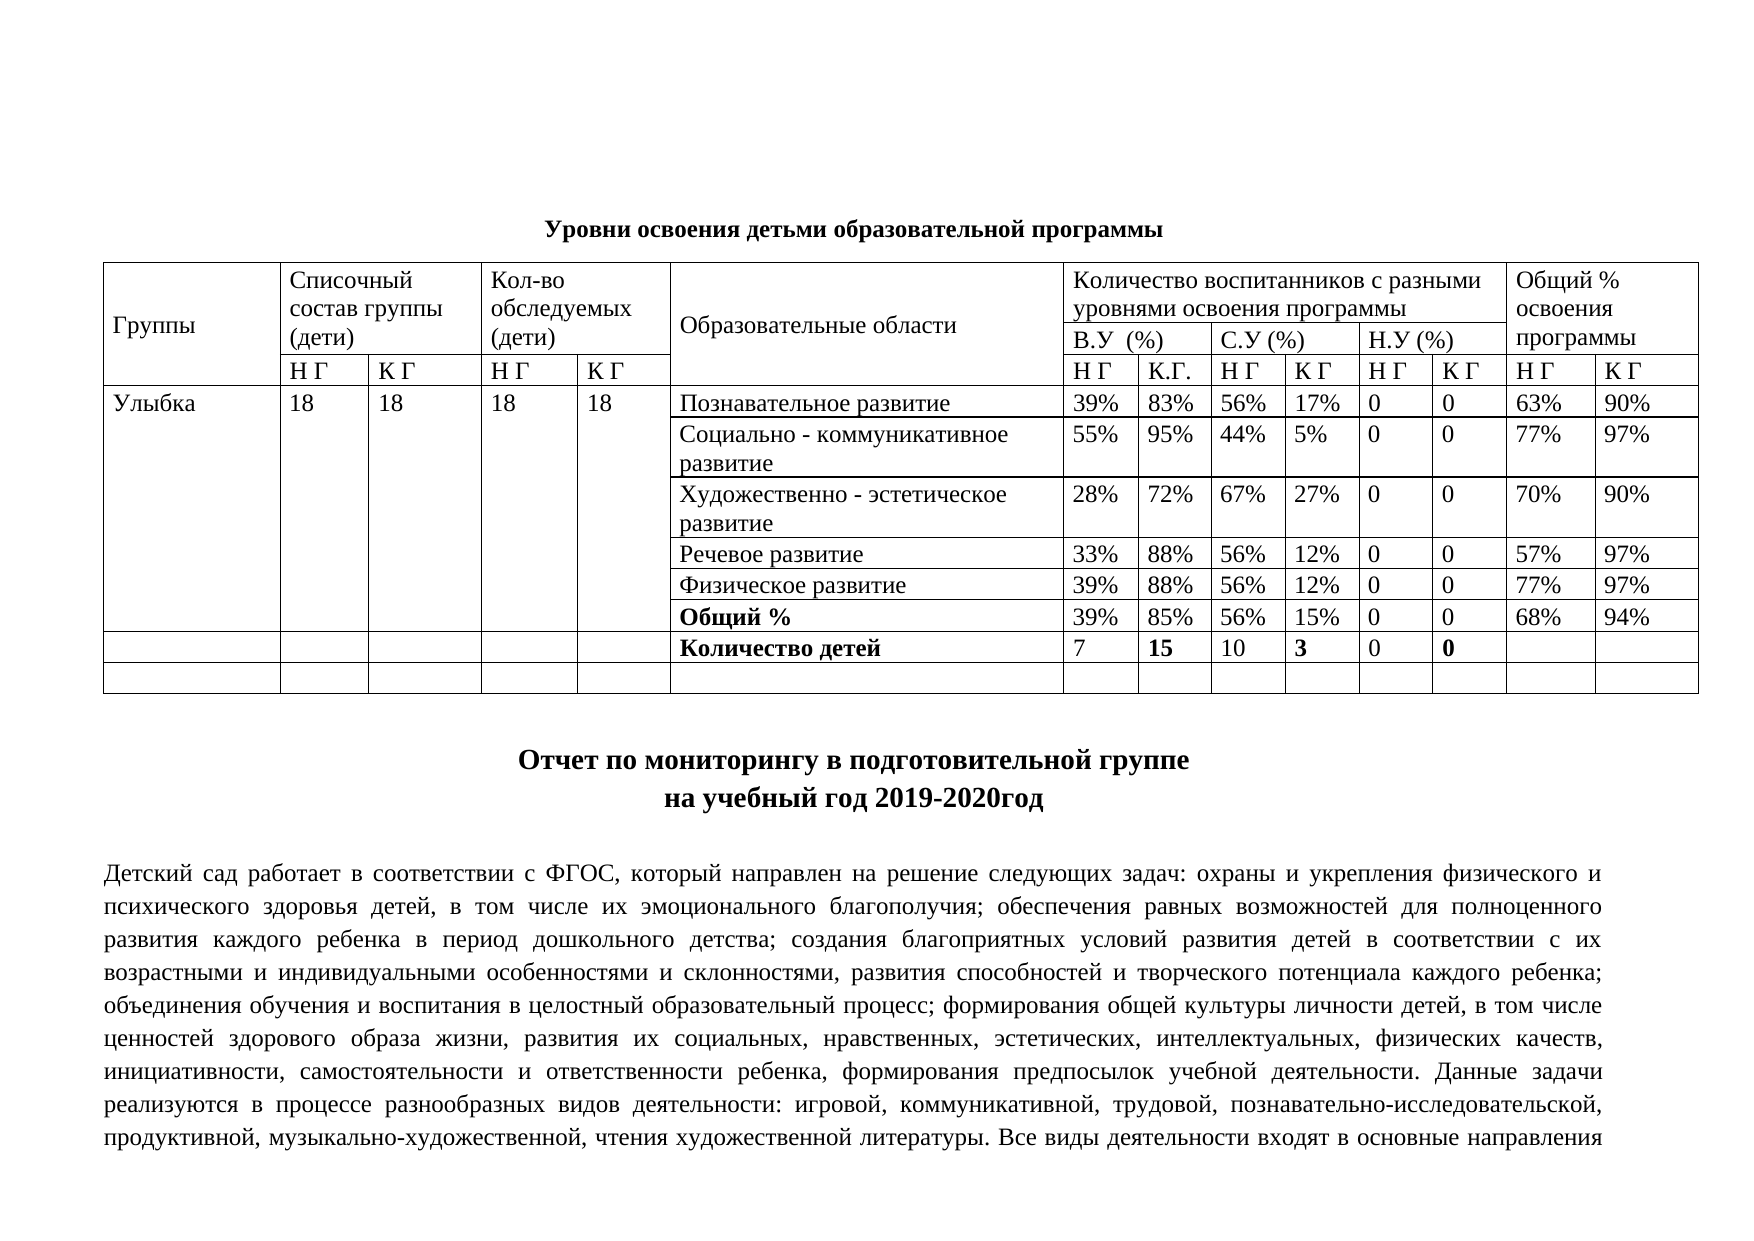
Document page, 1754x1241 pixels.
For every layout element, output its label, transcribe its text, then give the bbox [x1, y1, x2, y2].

table_header Списочный состав группы (дети) [281, 263, 481, 354]
table_cell 0 [1433, 600, 1506, 631]
table_cell 0 [1433, 538, 1506, 568]
table_cell [1596, 663, 1698, 693]
text Отчет по мониторингу в подготовительной группе [103, 742, 1604, 776]
table_cell К Г [1286, 355, 1359, 385]
table_cell 94% [1596, 600, 1698, 631]
table_cell [482, 663, 577, 693]
table_header Образовательные области [671, 263, 1063, 385]
table_cell 18 [482, 386, 577, 631]
table_cell Н Г [1507, 355, 1595, 385]
table_cell 90% [1596, 478, 1698, 537]
table_cell 18 [369, 386, 481, 631]
table_cell 77% [1507, 418, 1595, 476]
table_cell 56% [1212, 569, 1285, 599]
table_cell 0 [1433, 478, 1506, 537]
table_cell [578, 663, 670, 693]
table_cell 18 [281, 386, 368, 631]
table_cell [1139, 663, 1211, 693]
table_cell К.Г. [1139, 355, 1211, 385]
table_cell 0 [1360, 418, 1432, 476]
table_header Количество воспитанников с разными уровнями освоения программы [1064, 263, 1506, 322]
table_cell 44% [1212, 418, 1285, 476]
table_cell [1596, 632, 1698, 662]
table_cell 72% [1139, 478, 1211, 537]
table_cell К Г [1433, 355, 1506, 385]
table_cell 0 [1360, 600, 1432, 631]
table_cell Н Г [1212, 355, 1285, 385]
table_cell 97% [1596, 418, 1698, 476]
table_cell 10 [1212, 632, 1285, 662]
table_cell 12% [1286, 538, 1359, 568]
table_cell 57% [1507, 538, 1595, 568]
table_cell 7 [1064, 632, 1138, 662]
table_cell [1507, 663, 1595, 693]
table_cell 12% [1286, 569, 1359, 599]
table_cell 97% [1596, 538, 1698, 568]
table_cell [1286, 663, 1359, 693]
table_cell 0 [1360, 478, 1432, 537]
table_cell 39% [1064, 569, 1138, 599]
table_cell Н Г [482, 355, 577, 385]
table_cell [104, 663, 280, 693]
table_cell 15% [1286, 600, 1359, 631]
table_cell Социально - коммуникативное развитие [671, 418, 1063, 476]
table_cell 0 [1360, 632, 1432, 662]
table_cell 67% [1212, 478, 1285, 537]
table_cell 97% [1596, 569, 1698, 599]
table_cell 39% [1064, 386, 1138, 416]
table_cell 0 [1360, 386, 1432, 416]
table_cell [104, 632, 280, 662]
table_cell К Г [1596, 355, 1698, 385]
table_cell Физическое развитие [671, 569, 1063, 599]
table_cell 18 [578, 386, 670, 631]
table_cell Общий % [671, 600, 1063, 631]
table_cell 15 [1139, 632, 1211, 662]
table_cell 85% [1139, 600, 1211, 631]
table_cell Н.У (%) [1360, 323, 1506, 354]
table_cell 68% [1507, 600, 1595, 631]
table_cell 90% [1596, 386, 1698, 416]
table_cell 27% [1286, 478, 1359, 537]
text на учебный год 2019-2020год [103, 781, 1604, 814]
table_cell 0 [1433, 418, 1506, 476]
table_cell 56% [1212, 386, 1285, 416]
table_cell 0 [1433, 632, 1506, 662]
table_cell [281, 632, 368, 662]
table_cell 95% [1139, 418, 1211, 476]
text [103, 858, 1604, 1151]
table_cell Н Г [1360, 355, 1432, 385]
table_cell Количество детей [671, 632, 1063, 662]
table_cell [482, 632, 577, 662]
table_cell 0 [1360, 538, 1432, 568]
table_header Общий % освоения программы [1507, 263, 1698, 354]
table_cell [578, 632, 670, 662]
table_cell Н Г [1064, 355, 1138, 385]
table_cell Познавательное развитие [671, 386, 1063, 416]
table_cell С.У (%) [1212, 323, 1359, 354]
table_cell 3 [1286, 632, 1359, 662]
table_cell [1064, 663, 1138, 693]
table_cell Н Г [281, 355, 368, 385]
table_cell 88% [1139, 569, 1211, 599]
table_cell [1212, 663, 1285, 693]
text Уровни освоения детьми образовательной программы [103, 214, 1604, 243]
table_cell 88% [1139, 538, 1211, 568]
table_cell [671, 663, 1063, 693]
table_cell 0 [1433, 386, 1506, 416]
table_cell Улыбка [104, 386, 280, 631]
table_cell К Г [369, 355, 481, 385]
table_cell [1360, 663, 1432, 693]
table_cell 33% [1064, 538, 1138, 568]
table_cell 0 [1360, 569, 1432, 599]
table_cell 5% [1286, 418, 1359, 476]
table_cell 56% [1212, 538, 1285, 568]
table_cell 56% [1212, 600, 1285, 631]
table_cell [1507, 632, 1595, 662]
table_cell 55% [1064, 418, 1138, 476]
table_cell 0 [1433, 569, 1506, 599]
table_cell [369, 663, 481, 693]
table_cell В.У (%) [1064, 323, 1211, 354]
table_cell 17% [1286, 386, 1359, 416]
table_cell К Г [578, 355, 670, 385]
table_header Группы [104, 263, 280, 385]
table_cell 83% [1139, 386, 1211, 416]
table_cell 77% [1507, 569, 1595, 599]
table_cell [281, 663, 368, 693]
table_header Кол-во обследуемых (дети) [482, 263, 670, 354]
table_cell 70% [1507, 478, 1595, 537]
table_cell 28% [1064, 478, 1138, 537]
table_cell [1433, 663, 1506, 693]
table_cell Речевое развитие [671, 538, 1063, 568]
table_cell Художественно - эстетическое развитие [671, 478, 1063, 537]
table_cell 39% [1064, 600, 1138, 631]
table_cell [369, 632, 481, 662]
table_cell 63% [1507, 386, 1595, 416]
